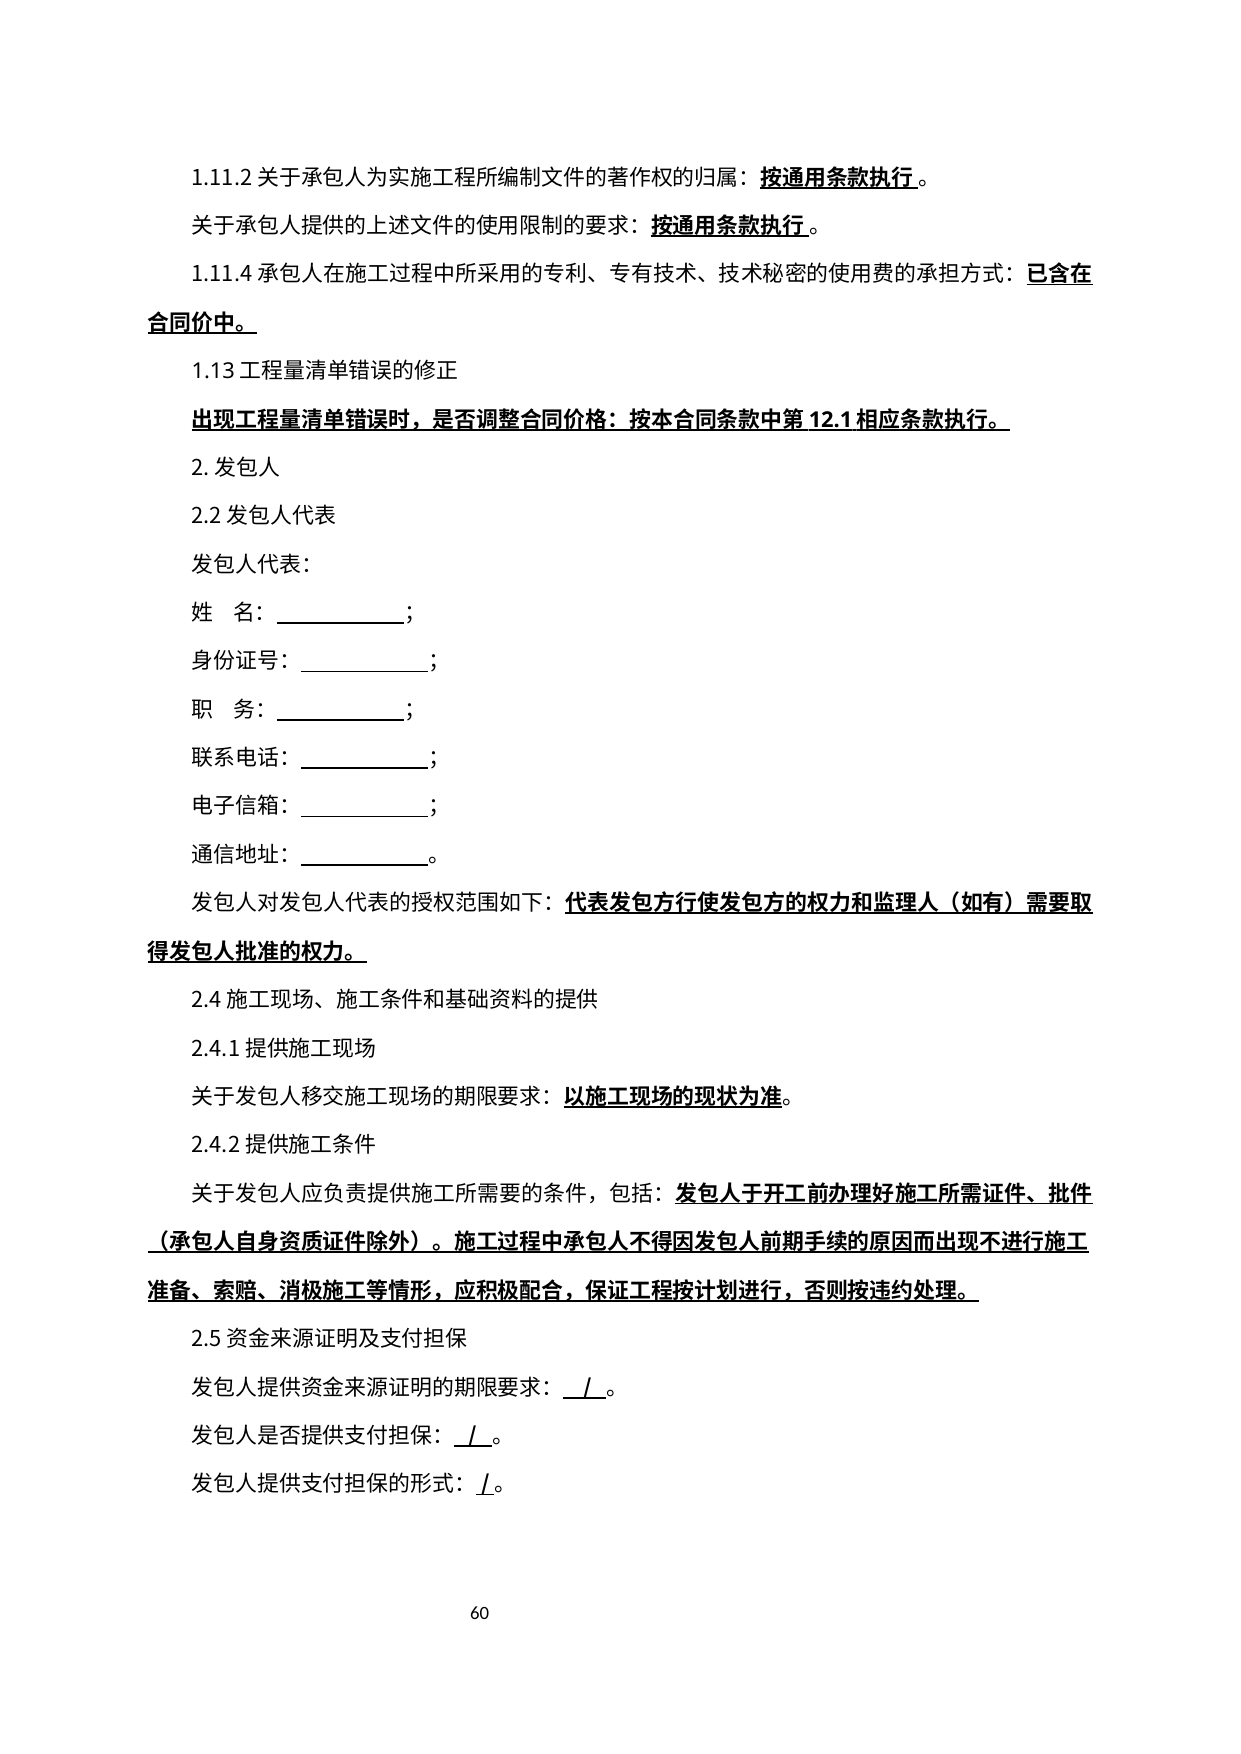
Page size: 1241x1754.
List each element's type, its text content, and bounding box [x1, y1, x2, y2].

text 1.11.2 关于承包人为实施工程所编制文件的著作权的归属：按通用条款执行 。 [148, 159, 1092, 192]
text 2.4.1 提供施工现场 [148, 1030, 1092, 1063]
text 2. 发包人 [148, 450, 1092, 482]
text 发包人对发包人代表的授权范围如下：代表发包方行使发包方的权力和监理人（如有）需要取得发包人批准的权力。 [148, 885, 1092, 966]
text 电子信箱： ； [148, 788, 1092, 821]
text 关于承包人提供的上述文件的使用限制的要求：按通用条款执行 。 [148, 208, 1092, 240]
text 出现工程量清单错误时，是否调整合同价格：按本合同条款中第12.1相应条款执行。 [148, 401, 1092, 434]
text 通信地址： 。 [148, 836, 1092, 869]
text 身份证号： ； [148, 643, 1092, 676]
text 2.4 施工现场、施工条件和基础资料的提供 [148, 982, 1092, 1014]
text 2.4.2 提供施工条件 [148, 1127, 1092, 1159]
text 1.13工程量清单错误的修正 [148, 353, 1092, 386]
text 关于发包人移交施工现场的期限要求：以施工现场的现状为准。 [148, 1078, 1092, 1111]
text 发包人是否提供支付担保： / 。 [148, 1418, 1092, 1450]
text 姓 名： ； [148, 595, 1092, 627]
text 2.5 资金来源证明及支付担保 [148, 1321, 1092, 1353]
text 1.11.4 承包人在施工过程中所采用的专利、专有技术、技术秘密的使用费的承担方式：已含在合同价中。 [148, 256, 1092, 337]
text 发包人提供支付担保的形式： / 。 [148, 1466, 1092, 1498]
text 2.2 发包人代表 [148, 498, 1092, 531]
text 发包人代表： [148, 546, 1092, 579]
text 联系电话： ； [148, 740, 1092, 772]
text 职 务： ； [148, 691, 1092, 724]
text 发包人提供资金来源证明的期限要求： / 。 [148, 1369, 1092, 1402]
text 关于发包人应负责提供施工所需要的条件，包括：发包人于开工前办理好施工所需证件、批件（承包人自身资质证件除外）。施工过程中承包人不得因发包人前期手续的原因而出现不进行施工准备、索赔、消极施工等情形，应积极配合，保证工程按计划进行，否则按违约处理。 [148, 1175, 1092, 1305]
